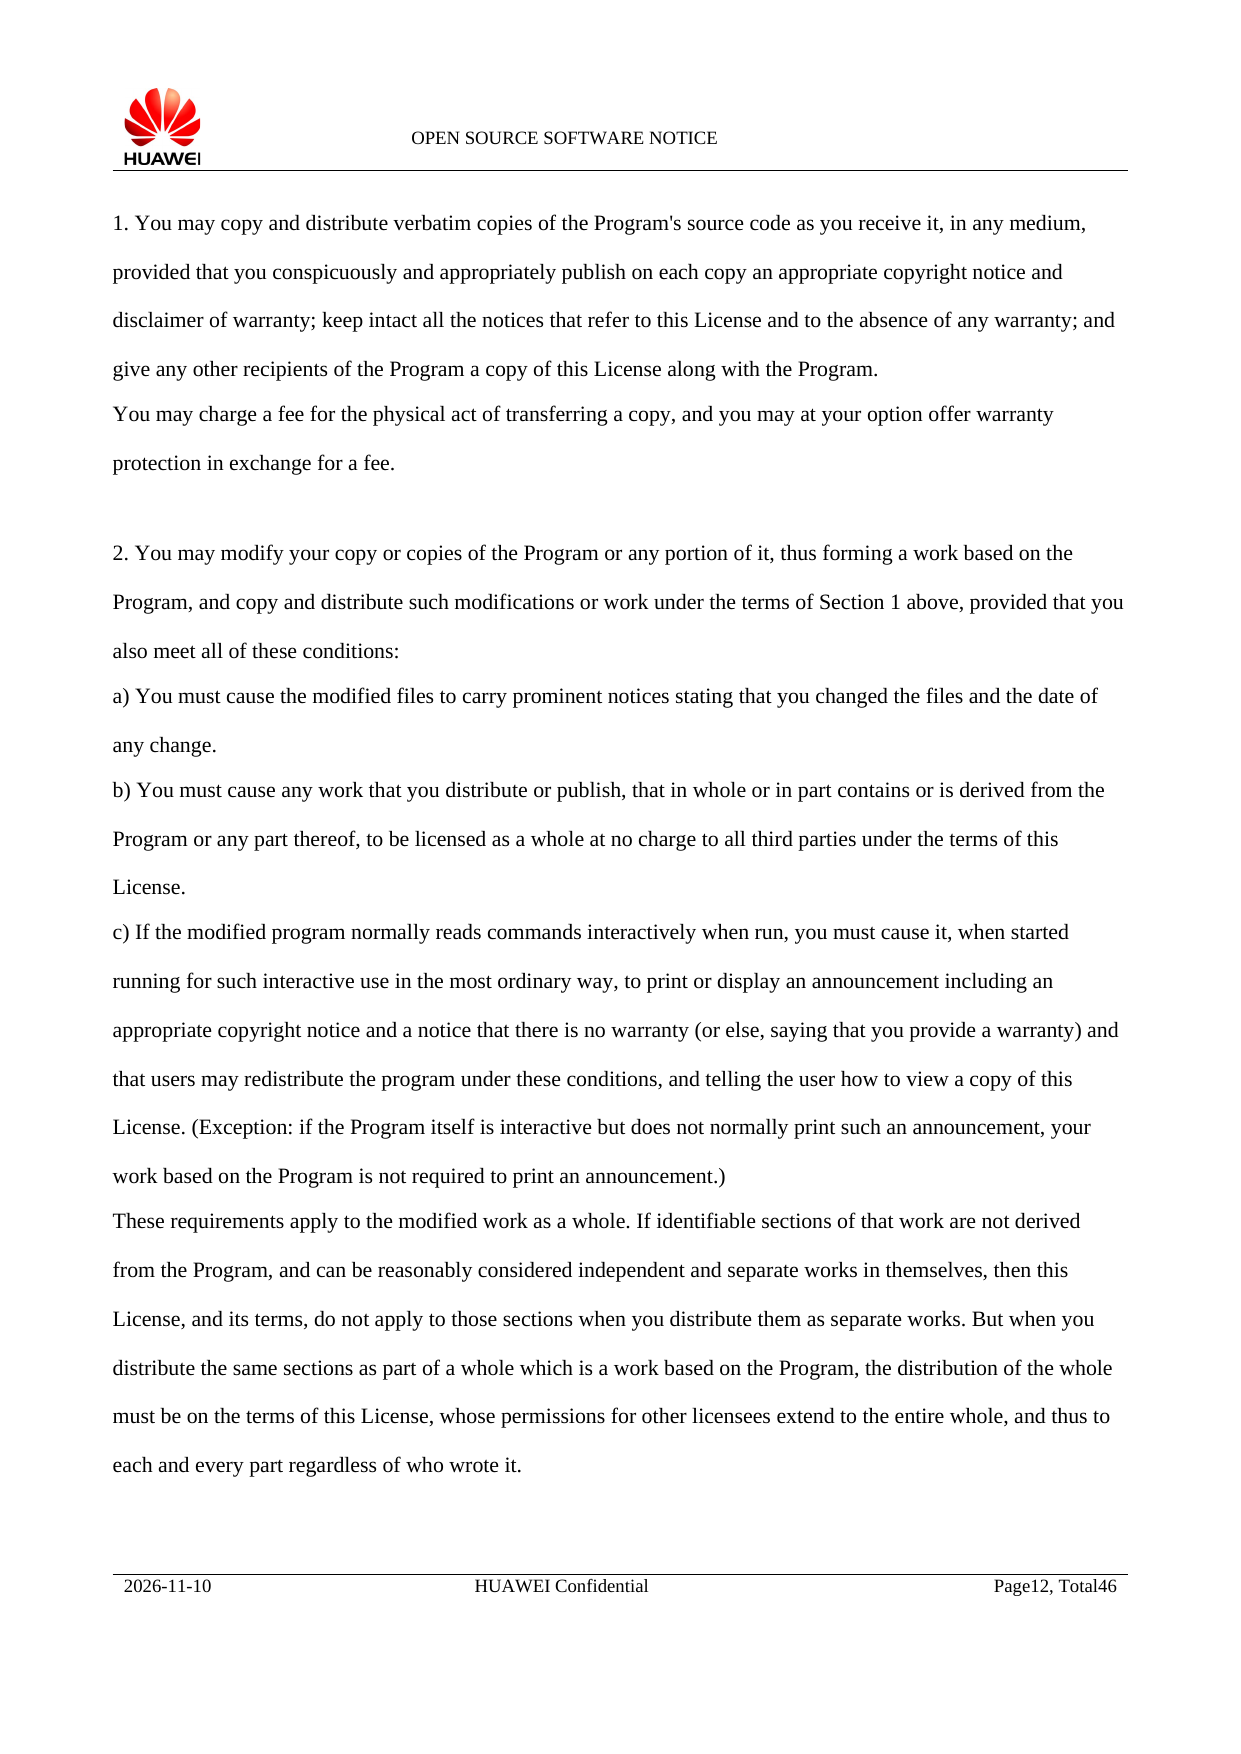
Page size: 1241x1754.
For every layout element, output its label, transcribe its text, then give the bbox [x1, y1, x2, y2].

text These requirements apply to the modified work as a whole. If identifiable sections of that work are not derived from the Program, and can be reasonably considered independent and separate works in themselves, then this License, and its terms, do not apply to those sections when you distribute them as separate works. But when you distribute the same sections as part of a whole which is a work based on the Program, the distribution of the whole must be on the terms of this License, whose permissions for other licensees extend to the entire whole, and thus to each and every part regardless of who wrote it. [112, 1204, 1128, 1481]
text c) If the modified program normally reads commands interactively when run, you must cause it, when started running for such interactive use in the most ordinary way, to print or display an announcement including an appropriate copyright notice and a notice that there is no warranty (or else, saying that you provide a warranty) and that users may redistribute the program under these conditions, and telling the user how to view a copy of this License. (Exception: if the Program itself is interactive but does not normally print such an announcement, your work based on the Program is not required to print an announcement.) [112, 916, 1128, 1192]
text a) You must cause the modified files to carry prominent notices stating that you changed the files and the date of any change. [112, 679, 1128, 761]
text 1. You may copy and distribute verbatim copies of the Program's source code as you receive it, in any medium, provided that you conspicuously and appropriately publish on each copy an appropriate copyright notice and disclaimer of warranty; keep intact all the notices that refer to this License and to the absence of any warranty; and give any other recipients of the Program a copy of this License along with the Program. [112, 206, 1128, 385]
text 2. You may modify your copy or copies of the Program or any portion of it, thus forming a work based on the Program, and copy and distribute such modifications or work under the terms of Section 1 above, provided that you also meet all of these conditions: [112, 537, 1128, 667]
picture [124, 88, 201, 165]
text You may charge a fee for the physical act of transferring a copy, and you may at your option offer warranty protection in exchange for a fee. [112, 398, 1128, 479]
text b) You must cause any work that you distribute or publish, that in whole or in part contains or is derived from the Program or any part thereof, to be licensed as a whole at no charge to all third parties under the terms of this License. [112, 773, 1128, 903]
